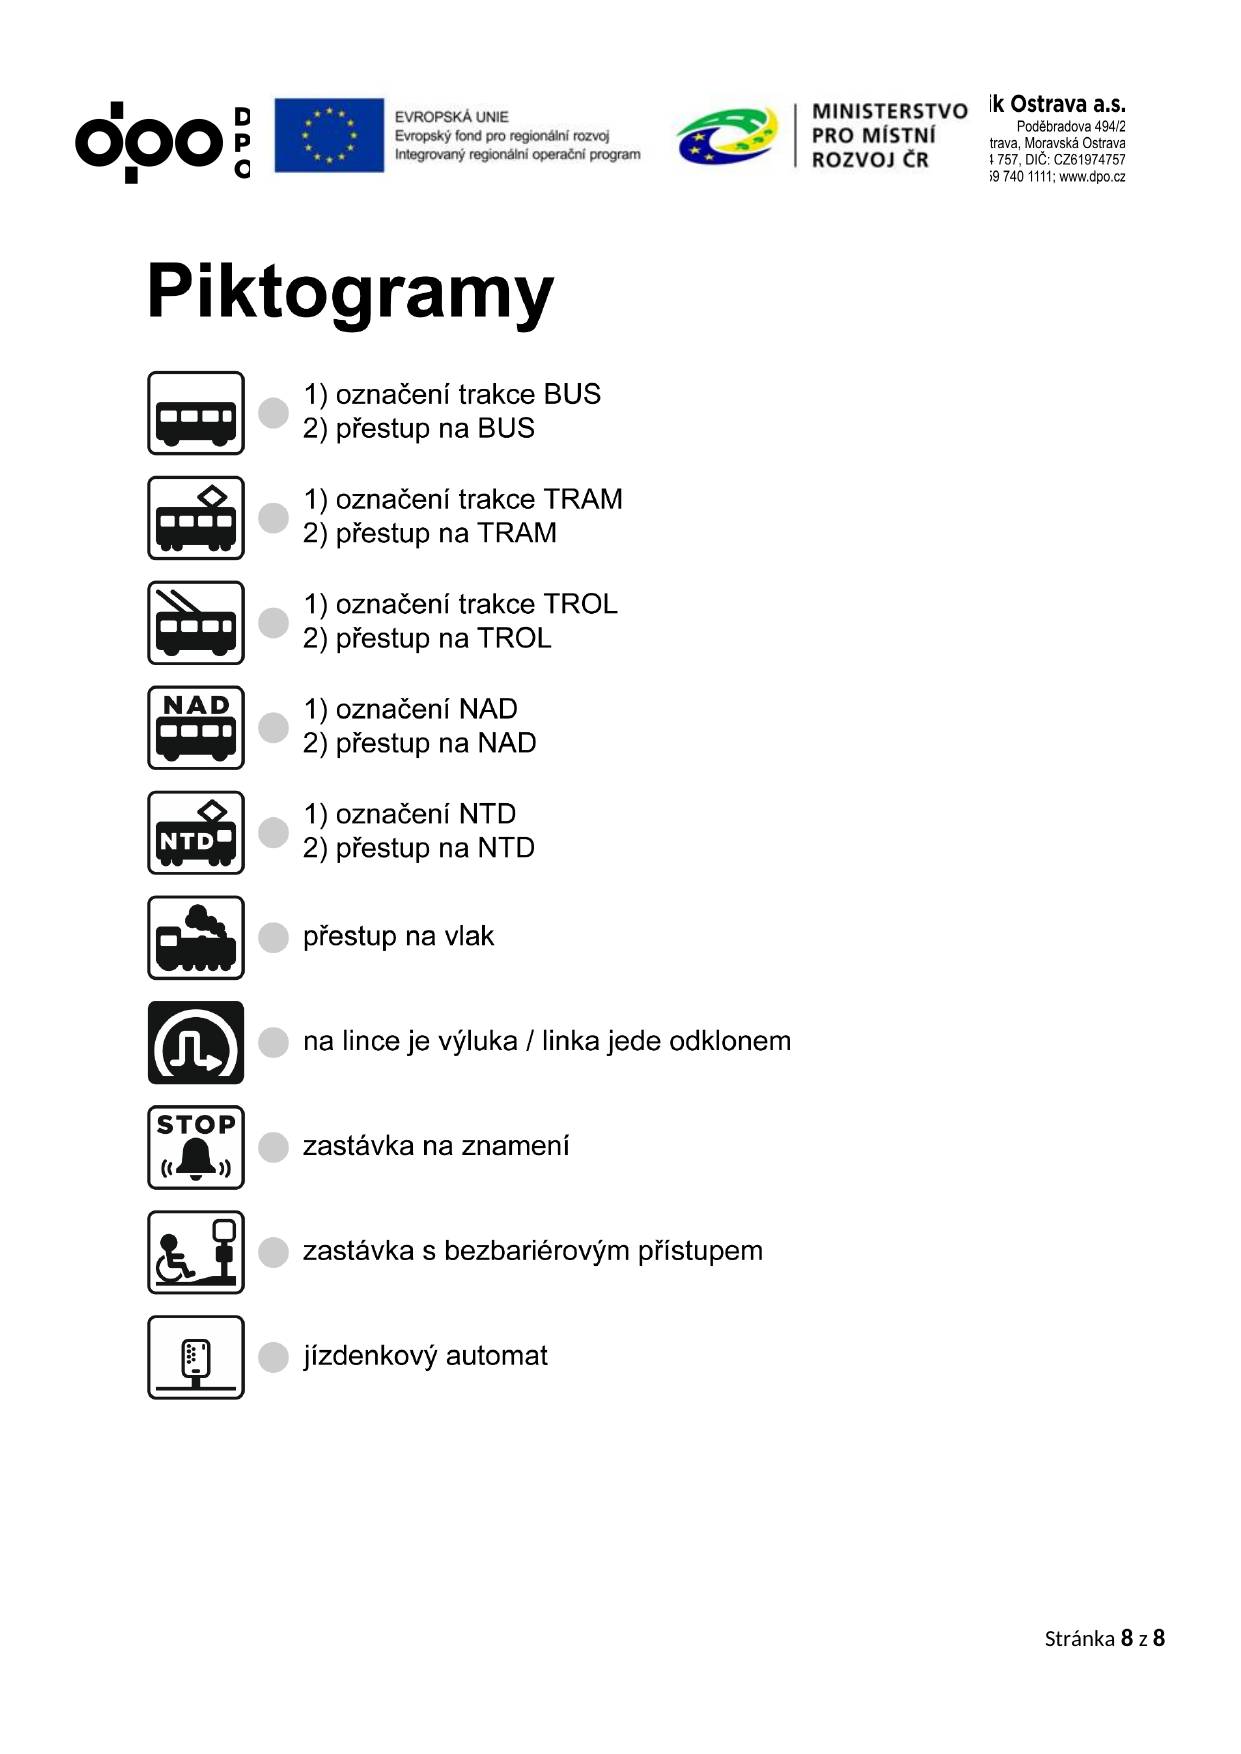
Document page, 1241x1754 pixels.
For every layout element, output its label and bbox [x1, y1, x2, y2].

picture [75, 73, 1126, 1453]
